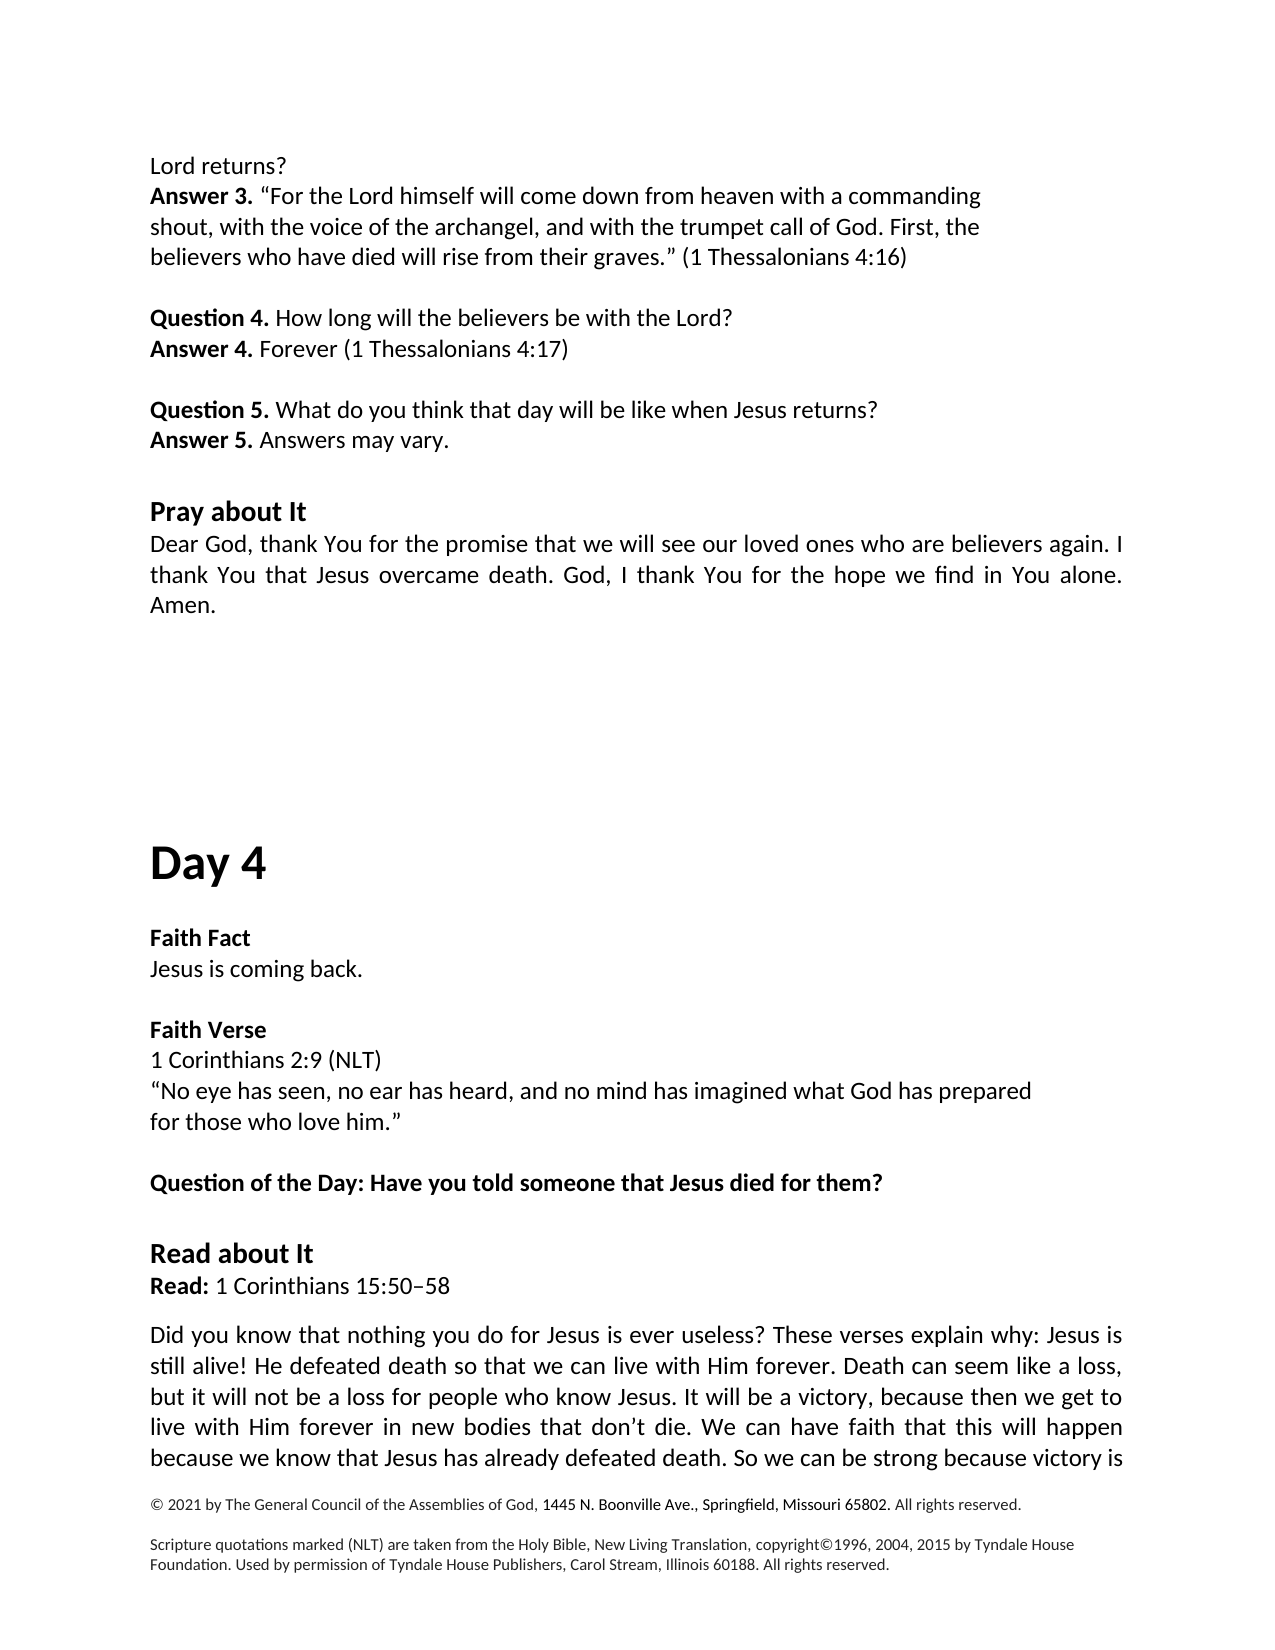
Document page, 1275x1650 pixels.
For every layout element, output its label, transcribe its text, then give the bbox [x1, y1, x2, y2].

text Read: 1 Corinthians 15:50–58 [150, 1270, 1125, 1301]
text Read about It [150, 1235, 1125, 1270]
table_cell Question 4. How long will the believers be with the Lord? Answer 4. Forever (1 Thessalonians 4:17) [150, 303, 1050, 394]
table_header Faith Fact Jesus is coming back. Faith Verse 1 Corinthians 2:9 (NLT) “No eye has seen, no ear has heard, and no mind has imagined what God has prepared for those who love him.” Question of the Day: Have you told someone that Jesus died for them? [150, 892, 1050, 1197]
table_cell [150, 150, 1050, 303]
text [150, 1319, 1125, 1472]
text Dear God, thank You for the promise that we will see our loved ones who are believers again. I thank You that Jesus overcame death. God, I thank You for the hope we find in You alone. Amen. [150, 528, 1125, 620]
table_cell Question 5. What do you think that day will be like when Jesus returns? Answer 5. Answers may vary. [150, 394, 1050, 455]
text Pray about It [150, 493, 1125, 528]
text Day 4 [150, 831, 1125, 892]
